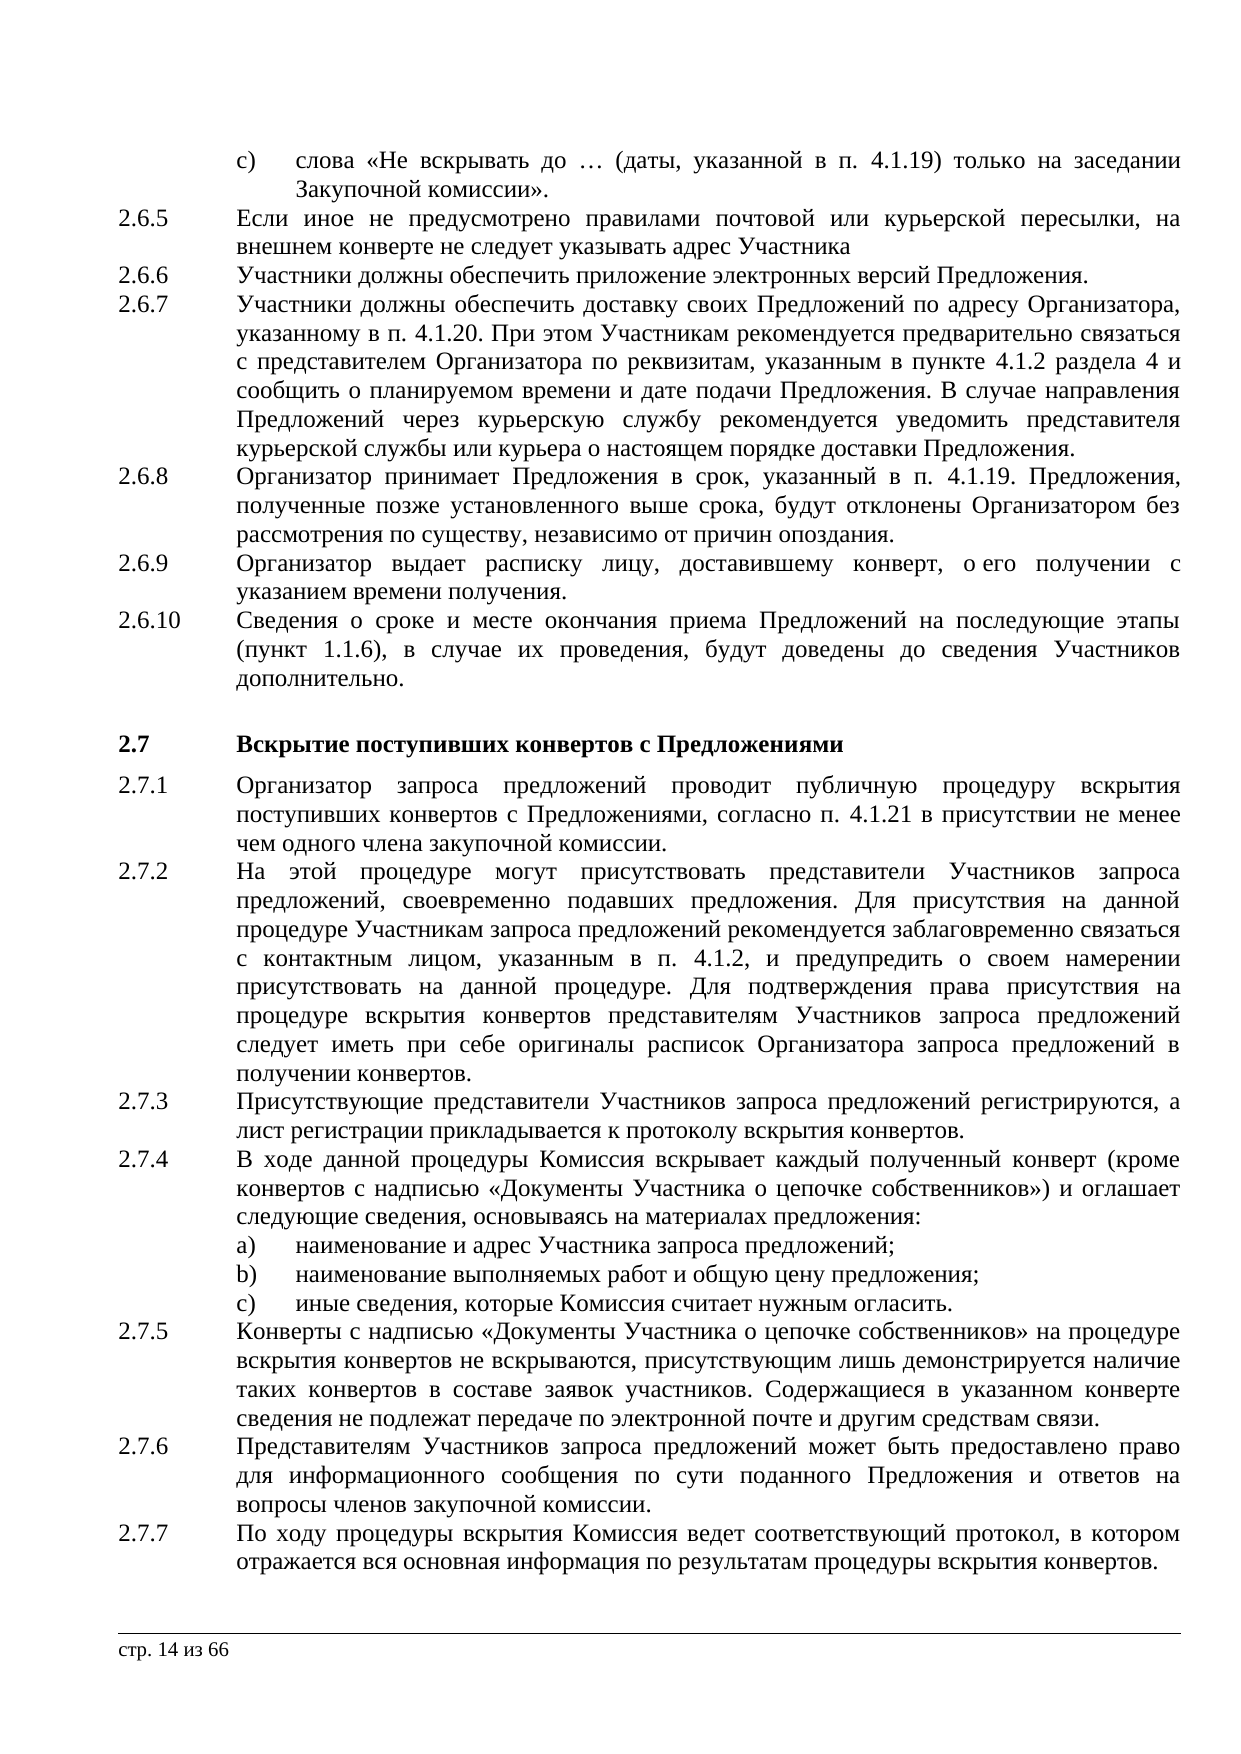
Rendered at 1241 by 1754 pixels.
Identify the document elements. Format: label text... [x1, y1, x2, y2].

text По ходу процедуры вскрытия Комиссия ведет соответствующий протокол, в котором отражается вся основная информация по результатам процедуры вскрытия конвертов. [118, 1518, 1181, 1575]
text На этой процедуре могут присутствовать представители Участников запроса предложений, своевременно подавших предложения. Для присутствия на данной процедуре Участникам запроса предложений рекомендуется заблаговременно связаться с контактным лицом, указанным в п. 4.1.2, и предупредить о своем намерении присутствовать на данной процедуре. Для подтверждения права присутствия на процедуре вскрытия конвертов представителям Участников запроса предложений следует иметь при себе оригиналы расписок Организатора запроса предложений в получении конвертов. [118, 856, 1181, 1086]
text Присутствующие представители Участников запроса предложений регистрируются, а лист регистрации прикладывается к протоколу вскрытия конвертов. [118, 1086, 1181, 1144]
text иные сведения, которые Комиссия считает нужным огласить. [236, 1288, 1181, 1316]
text Сведения о сроке и месте окончания приема Предложений на последующие этапы (пункт 1.1.6), в случае их проведения, будут доведены до сведения Участников дополнительно. [118, 605, 1181, 691]
text Участники должны обеспечить доставку своих Предложений по адресу Организатора, указанному в п. 4.1.20. При этом Участникам рекомендуется предварительно связаться с представителем Организатора по реквизитам, указанным в пункте 4.1.2 раздела 4 и сообщить о планируемом времени и дате подачи Предложения. В случае направления Предложений через курьерскую службу рекомендуется уведомить представителя курьерской службы или курьера о настоящем порядке доставки Предложения. [118, 289, 1181, 461]
text Организатор выдает расписку лицу, доставившему конверт, о его получении с указанием времени получения. [118, 548, 1181, 605]
text Организатор принимает Предложения в срок, указанный в п. 4.1.19. Предложения, полученные позже установленного выше срока, будут отклонены Организатором без рассмотрения по существу, независимо от причин опоздания. [118, 461, 1181, 548]
text В ходе данной процедуры Комиссия вскрывает каждый полученный конверт (кроме конвертов с надписью «Документы Участника о цепочке собственников») и оглашает следующие сведения, основываясь на материалах предложения: [118, 1144, 1181, 1230]
text Если иное не предусмотрено правилами почтовой или курьерской пересылки, на внешнем конверте не следует указывать адрес Участника [118, 203, 1181, 260]
text Представителям Участников запроса предложений может быть предоставлено право для информационного сообщения по сути поданного Предложения и ответов на вопросы членов закупочной комиссии. [118, 1431, 1181, 1518]
text наименование и адрес Участника запроса предложений; [236, 1230, 1181, 1259]
text Конверты с надписью «Документы Участника о цепочке собственников» на процедуре вскрытия конвертов не вскрываются, присутствующим лишь демонстрируется наличие таких конвертов в составе заявок участников. Содержащиеся в указанном конверте сведения не подлежат передаче по электронной почте и другим средствам связи. [118, 1316, 1181, 1431]
text наименование выполняемых работ и общую цену предложения; [236, 1259, 1181, 1288]
subtitle Вскрытие поступивших конвертов с Предложениями [118, 729, 1181, 758]
text слова «Не вскрывать до … (даты, указанной в п. 4.1.19) только на заседании Закупочной комиссии». [236, 145, 1181, 203]
text Организатор запроса предложений проводит публичную процедуру вскрытия поступивших конвертов с Предложениями, согласно п. 4.1.21 в присутствии не менее чем одного члена закупочной комиссии. [118, 770, 1181, 856]
text Участники должны обеспечить приложение электронных версий Предложения. [118, 260, 1181, 289]
